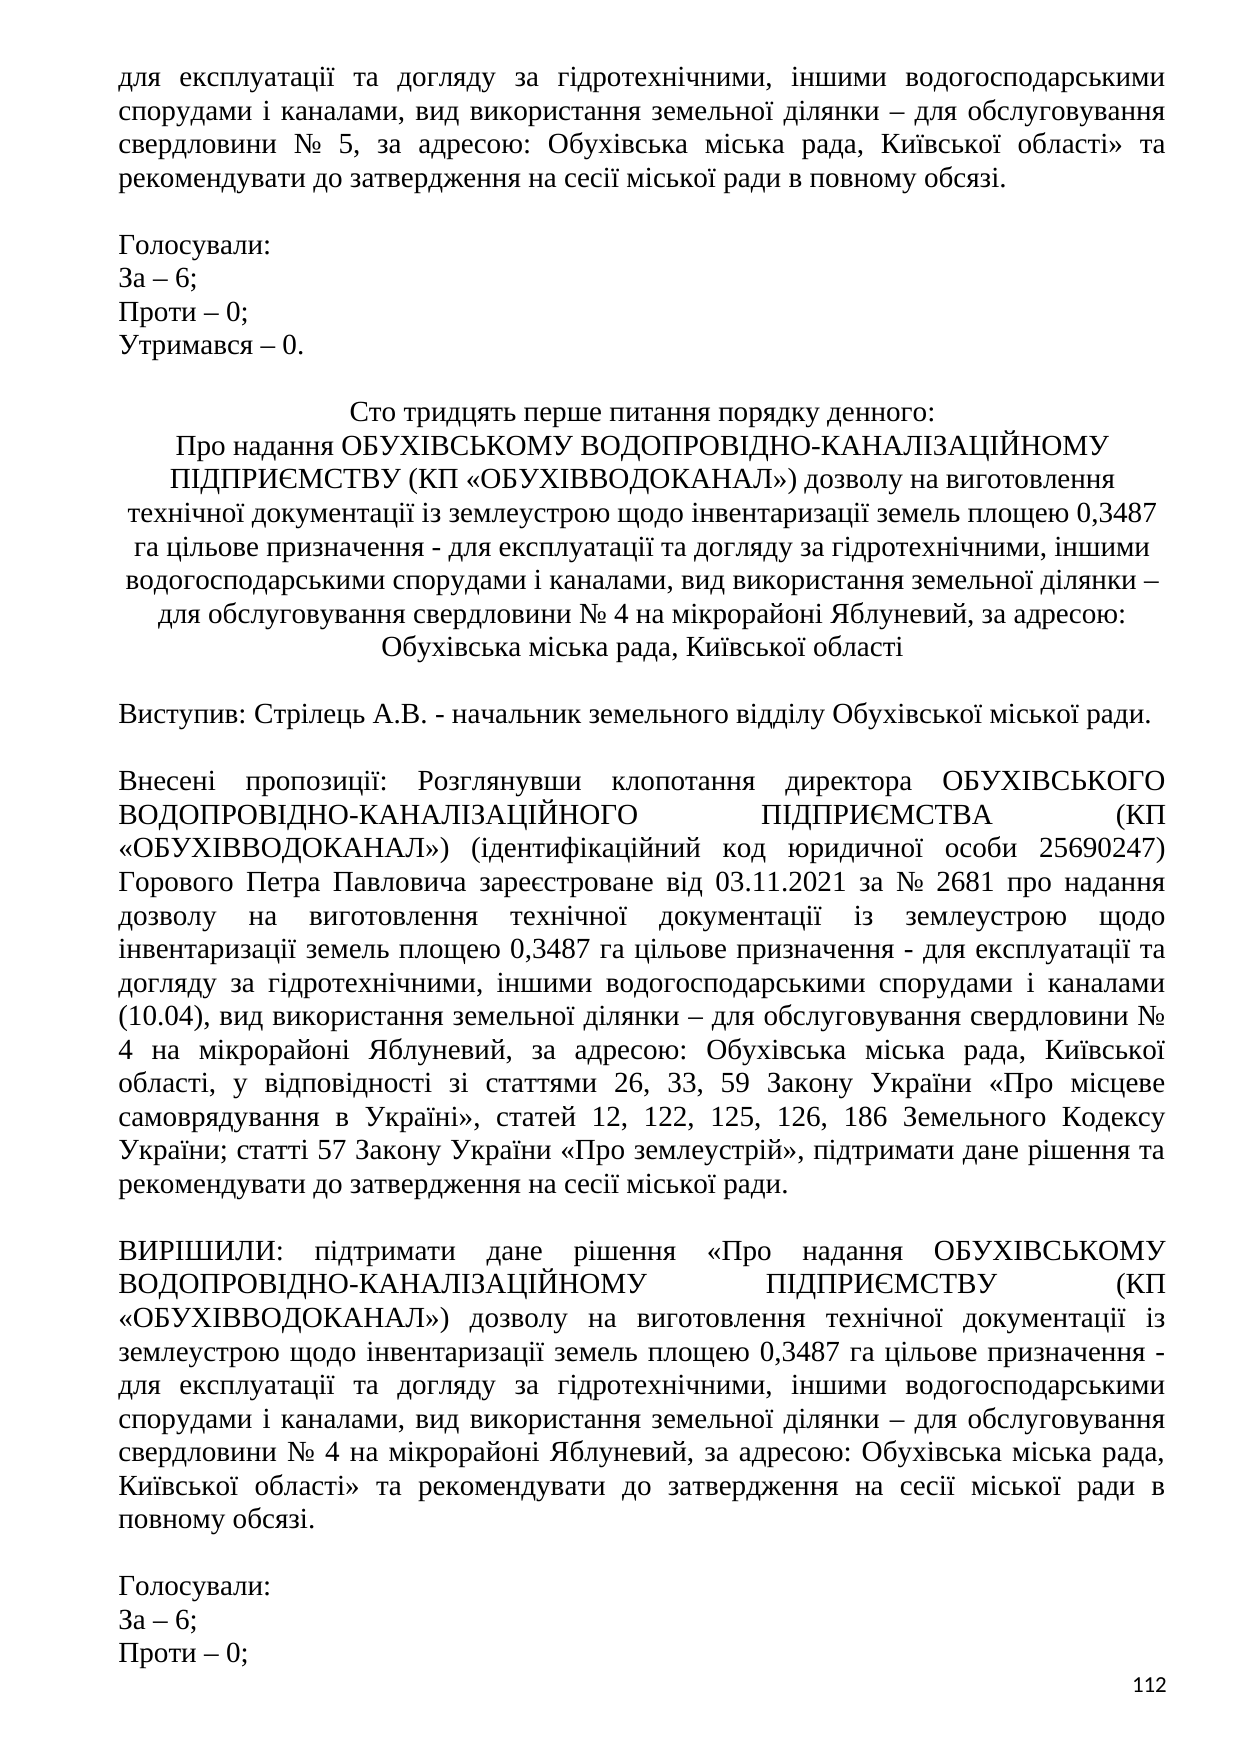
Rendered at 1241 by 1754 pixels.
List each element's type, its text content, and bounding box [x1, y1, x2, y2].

text За – 6; [118, 260, 1167, 294]
text Проти – 0; [118, 1636, 1167, 1669]
text Про надання ОБУХІВСЬКОМУ ВОДОПРОВІДНО-КАНАЛІЗАЦІЙНОМУ ПІДПРИЄМСТВУ (КП «ОБУХІВВОДОКАНАЛ») дозволу на виготовлення технічної документації із землеустрою щодо інвентаризації земель площею 0,3487 га цільове призначення - для експлуатації та догляду за гідротехнічними, іншими водогосподарськими спорудами і каналами, вид використання земельної ділянки – для обслуговування свердловини № 4 на мікрорайоні Яблуневий, за адресою: Обухівська міська рада, Київської області [118, 428, 1167, 663]
text Сто тридцять перше питання порядку денного: [118, 394, 1167, 428]
text Внесені пропозиції: Розглянувши клопотання директора ОБУХІВСЬКОГО ВОДОПРОВІДНО-КАНАЛІЗАЦІЙНОГО ПІДПРИЄМСТВА (КП «ОБУХІВВОДОКАНАЛ») (ідентифікаційний код юридичної особи 25690247) Горового Петра Павловича зареєстроване від 03.11.2021 за № 2681 про надання дозволу на виготовлення технічної документації із землеустрою щодо інвентаризації земель площею 0,3487 га цільове призначення - для експлуатації та догляду за гідротехнічними, іншими водогосподарськими спорудами і каналами (10.04), вид використання земельної ділянки – для обслуговування свердловини № 4 на мікрорайоні Яблуневий, за адресою: Обухівська міська рада, Київської області, у відповідності зі статтями 26, 33, 59 Закону України «Про місцеве самоврядування в Україні», статей 12, 122, 125, 126, 186 Земельного Кодексу України; статті 57 Закону України «Про землеустрій», підтримати дане рішення та рекомендувати до затвердження на сесії міської ради. [118, 763, 1167, 1199]
text Проти – 0; [118, 294, 1167, 327]
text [118, 59, 1167, 193]
text За – 6; [118, 1602, 1167, 1636]
text Виступив: Стрілець А.В. - начальник земельного відділу Обухівської міської ради. [118, 696, 1167, 730]
text ВИРІШИЛИ: підтримати дане рішення «Про надання ОБУХІВСЬКОМУ ВОДОПРОВІДНО-КАНАЛІЗАЦІЙНОМУ ПІДПРИЄМСТВУ (КП «ОБУХІВВОДОКАНАЛ») дозволу на виготовлення технічної документації із землеустрою щодо інвентаризації земель площею 0,3487 га цільове призначення - для експлуатації та догляду за гідротехнічними, іншими водогосподарськими спорудами і каналами, вид використання земельної ділянки – для обслуговування свердловини № 4 на мікрорайоні Яблуневий, за адресою: Обухівська міська рада, Київської області» та рекомендувати до затвердження на сесії міської ради в повному обсязі. [118, 1233, 1167, 1535]
text Голосували: [118, 1568, 1167, 1602]
text Голосували: [118, 227, 1167, 260]
text Утримався – 0. [118, 327, 1167, 361]
